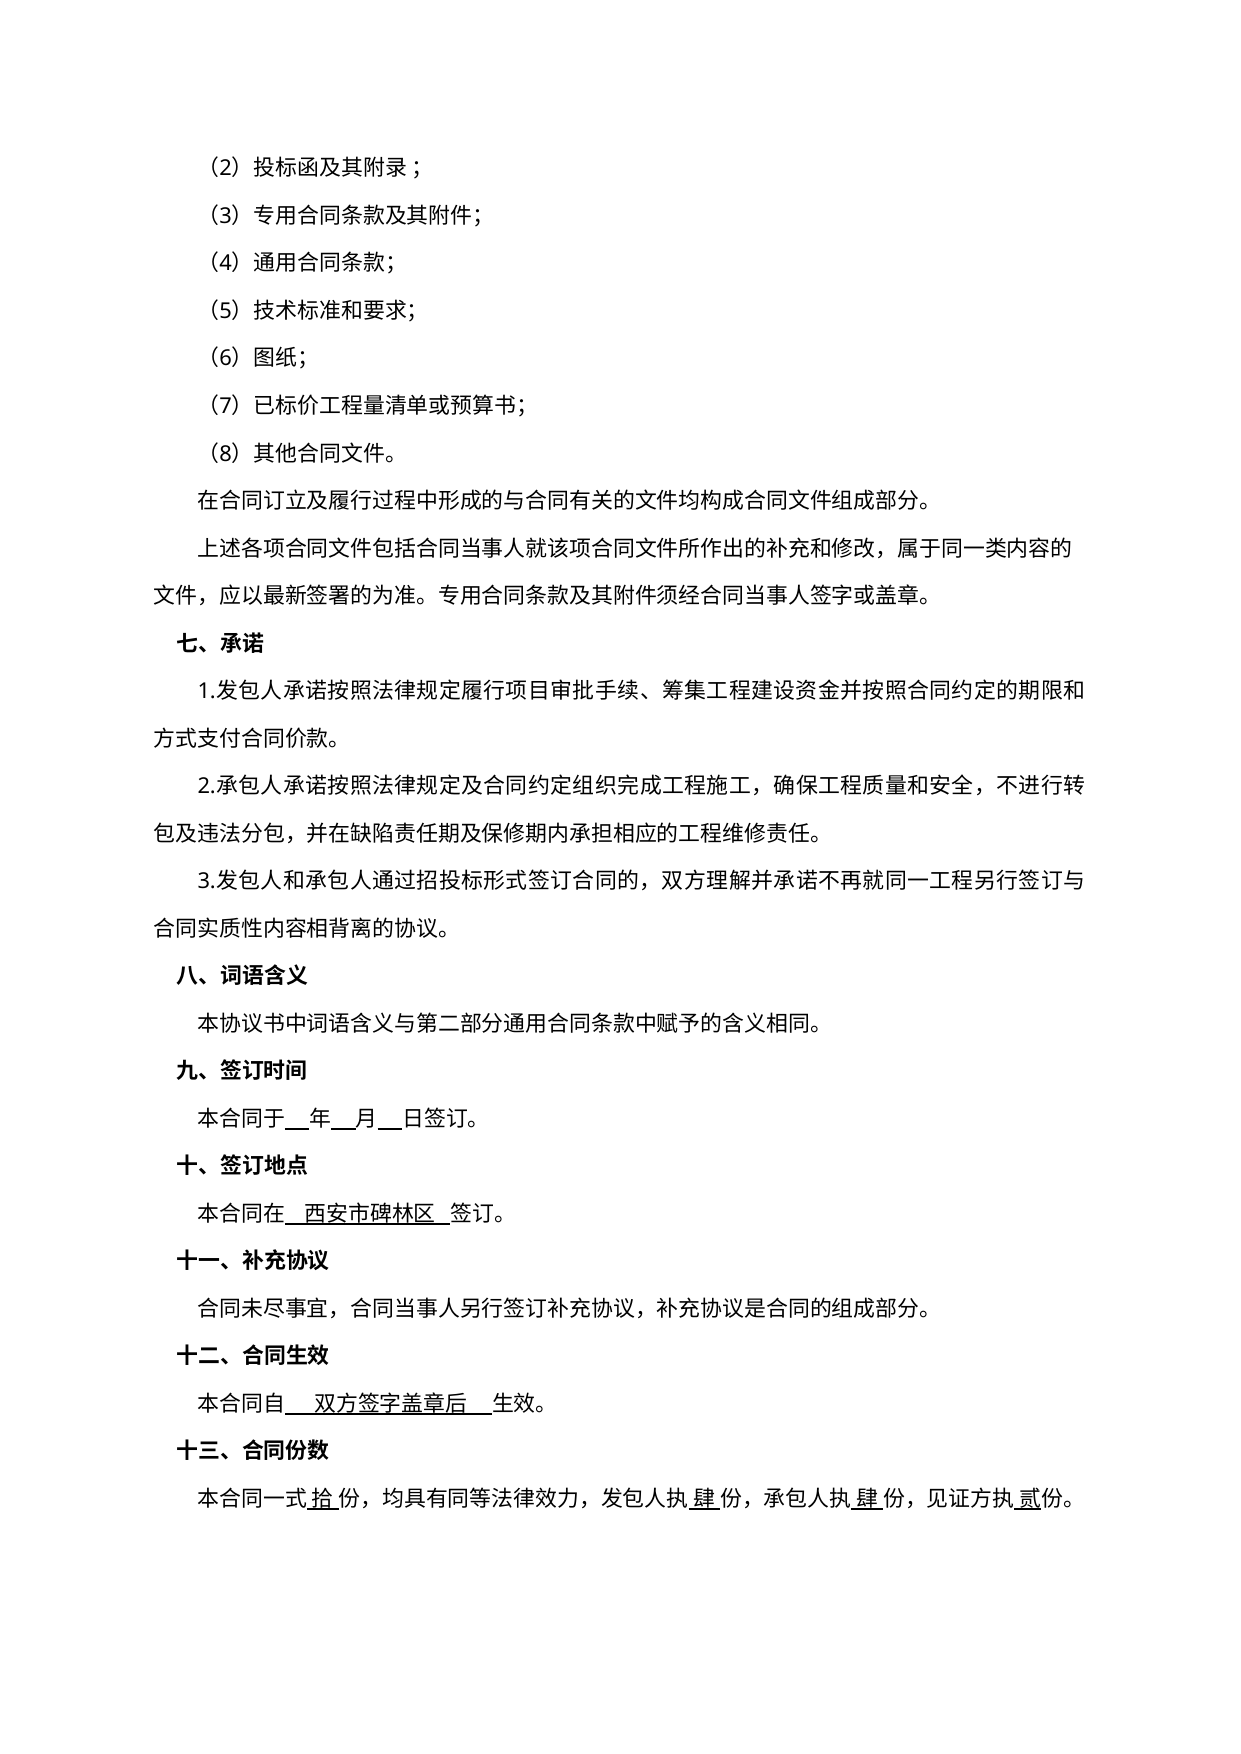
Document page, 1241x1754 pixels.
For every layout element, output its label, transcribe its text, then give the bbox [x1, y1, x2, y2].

text 九、签订时间 [153, 1053, 1087, 1085]
text （6）图纸； [153, 340, 1087, 372]
text 1.发包人承诺按照法律规定履行项目审批手续、筹集工程建设资金并按照合同约定的期限和方式支付合同价款。 [153, 673, 1087, 752]
text 十、签订地点 [153, 1148, 1087, 1180]
text 七、承诺 [153, 626, 1087, 657]
text 合同未尽事宜，合同当事人另行签订补充协议，补充协议是合同的组成部分。 [153, 1291, 1087, 1323]
text 八、词语含义 [153, 958, 1087, 990]
text 十三、合同份数 [153, 1433, 1087, 1465]
text 本合同自 双方签字盖章后 生效。 [153, 1386, 1087, 1418]
text 本合同于 年 月 日签订。 [153, 1101, 1087, 1133]
text （2）投标函及其附录 ； [153, 150, 1087, 182]
text 3.发包人和承包人通过招投标形式签订合同的，双方理解并承诺不再就同一工程另行签订与合同实质性内容相背离的协议。 [153, 863, 1087, 943]
text 十二、合同生效 [153, 1338, 1087, 1370]
text 十一、补充协议 [153, 1243, 1087, 1275]
text 本合同一式 拾 份，均具有同等法律效力，发包人执 肆 份，承包人执 肆 份，见证方执 贰份。 [175, 1481, 1087, 1513]
text （3）专用合同条款及其附件； [153, 198, 1087, 229]
text 在合同订立及履行过程中形成的与合同有关的文件均构成合同文件组成部分。 [153, 483, 1087, 515]
text 上述各项合同文件包括合同当事人就该项合同文件所作出的补充和修改，属于同一类内容的文件，应以最新签署的为准。专用合同条款及其附件须经合同当事人签字或盖章。 [153, 531, 1087, 610]
text （8）其他合同文件。 [153, 436, 1087, 467]
text （4）通用合同条款； [153, 245, 1087, 277]
text （7）已标价工程量清单或预算书； [153, 388, 1087, 420]
text 2.承包人承诺按照法律规定及合同约定组织完成工程施工，确保工程质量和安全，不进行转包及违法分包，并在缺陷责任期及保修期内承担相应的工程维修责任。 [153, 768, 1087, 848]
text 本合同在 西安市碑林区 签订。 [153, 1196, 1087, 1228]
text （5）技术标准和要求； [153, 293, 1087, 324]
text 本协议书中词语含义与第二部分通用合同条款中赋予的含义相同。 [153, 1006, 1087, 1038]
